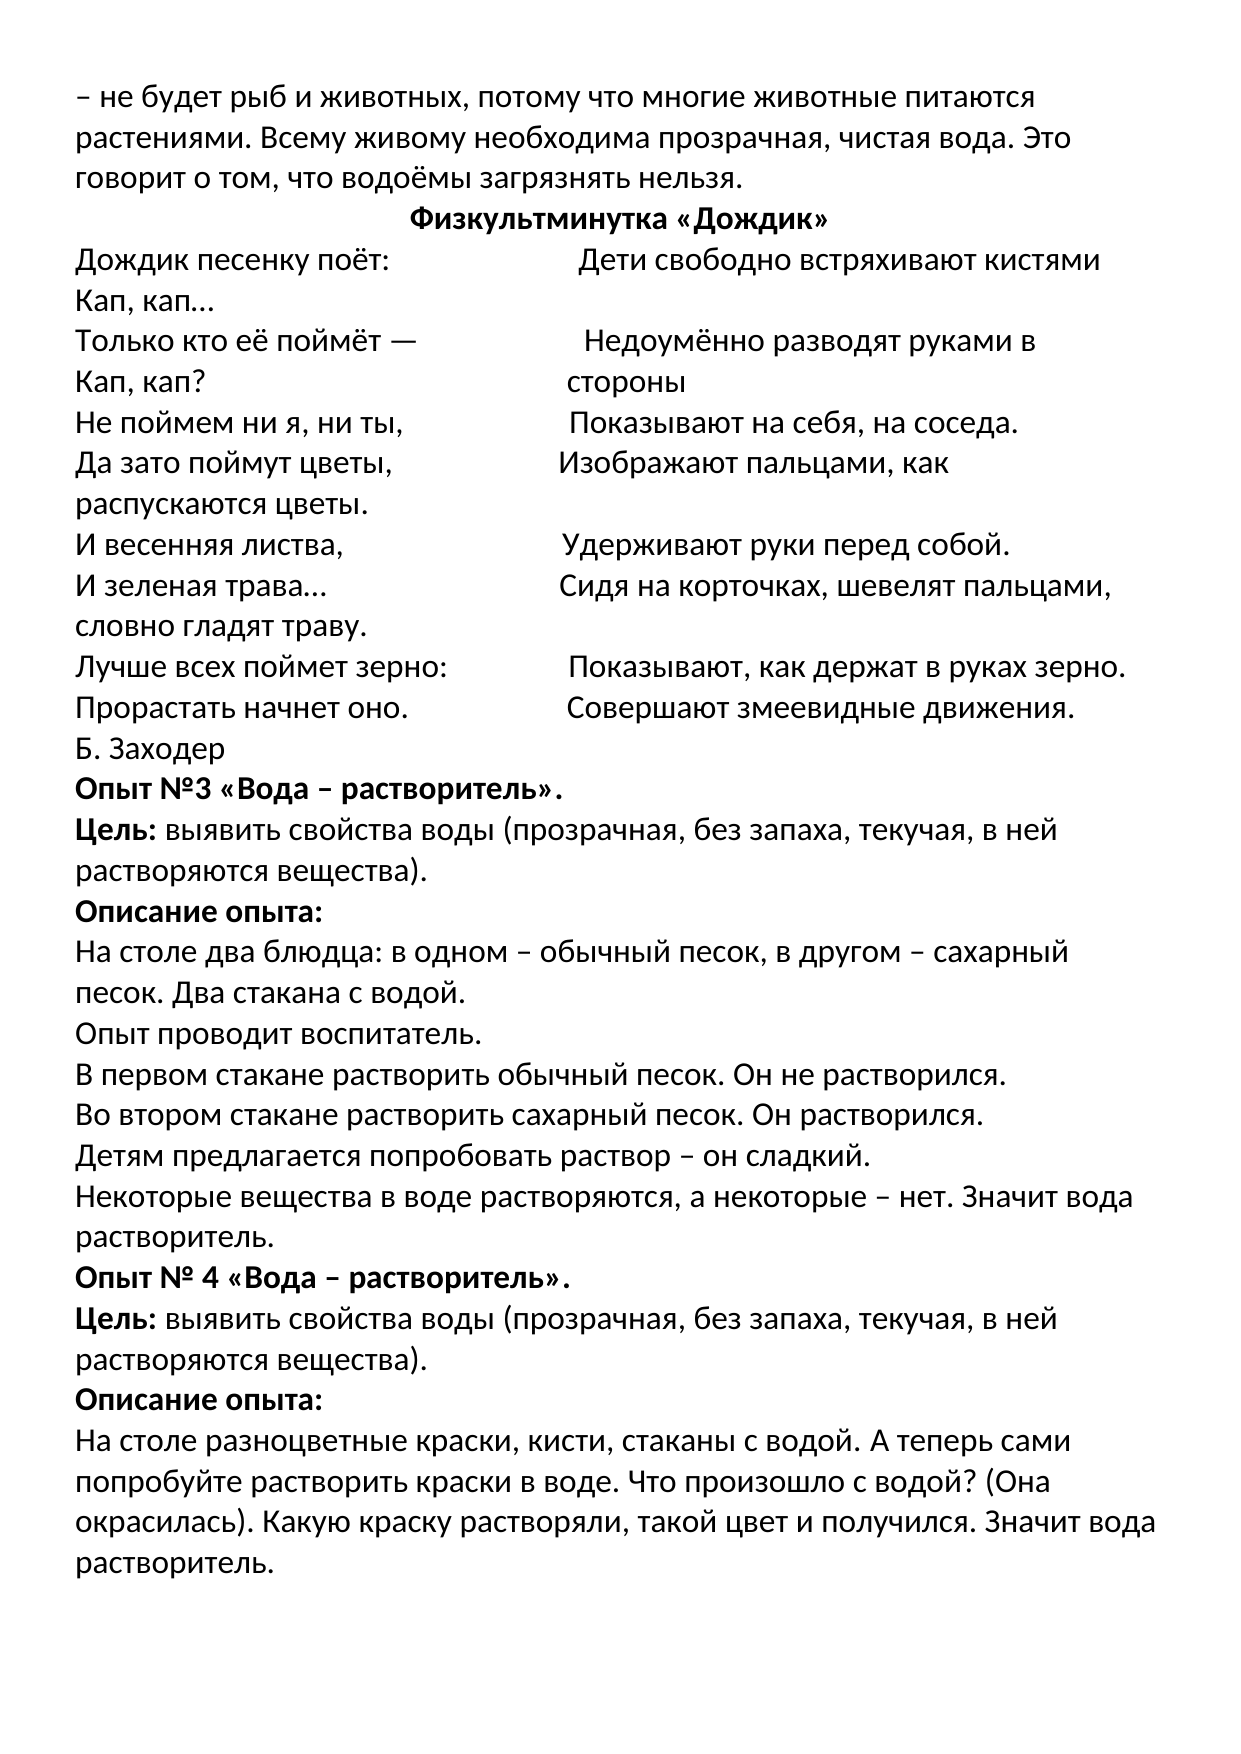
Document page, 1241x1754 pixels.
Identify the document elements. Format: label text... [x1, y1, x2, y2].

text Дождик песенку поёт: Дети свободно встряхивают кистями [75, 238, 1165, 279]
text В первом стакане растворить обычный песок. Он не растворился. [75, 1052, 1165, 1093]
text Опыт № 4 «Вода – растворитель». [75, 1256, 1165, 1297]
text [75, 75, 1165, 197]
text И зеленая трава… Сидя на корточках, шевелят пальцами, [75, 564, 1165, 604]
text Опыт проводит воспитатель. [75, 1012, 1165, 1052]
text словно гладят траву. [75, 604, 1165, 645]
text И весенняя листва, Удерживают руки перед собой. [75, 523, 1165, 564]
text Лучше всех поймет зерно: Показывают, как держат в руках зерно. [75, 645, 1165, 686]
text Цель: выявить свойства воды (прозрачная, без запаха, текучая, в ней растворяются вещества). [75, 1297, 1165, 1378]
text Описание опыта: [75, 889, 1165, 930]
text Б. Заходер [75, 727, 1165, 767]
text Детям предлагается попробовать раствор – он сладкий. [75, 1134, 1165, 1175]
text Опыт №3 «Вода – растворитель». [75, 767, 1165, 808]
text Кап, кап… [75, 279, 1165, 319]
text Во втором стакане растворить сахарный песок. Он растворился. [75, 1093, 1165, 1134]
text распускаются цветы. [75, 482, 1165, 523]
text На столе разноцветные краски, кисти, стаканы с водой. А теперь сами попробуйте растворить краски в воде. Что произошло с водой? (Она окрасилась). Какую краску растворяли, такой цвет и получился. Значит вода растворитель. [75, 1419, 1165, 1582]
text Цель: выявить свойства воды (прозрачная, без запаха, текучая, в ней растворяются вещества). [75, 808, 1165, 889]
text Да зато поймут цветы, Изображают пальцами, как [75, 442, 1165, 482]
text На столе два блюдца: в одном – обычный песок, в другом – сахарный песок. Два стакана с водой. [75, 930, 1165, 1012]
text Некоторые вещества в воде растворяются, а некоторые – нет. Значит вода растворитель. [75, 1175, 1165, 1256]
text Не поймем ни я, ни ты, Показывают на себя, на соседа. [75, 401, 1165, 442]
text Только кто её поймёт — Недоумённо разводят руками в [75, 319, 1165, 360]
text Прорастать начнет оно. Совершают змеевидные движения. [75, 686, 1165, 727]
text Физкультминутка «Дождик» [75, 197, 1165, 238]
text Описание опыта: [75, 1378, 1165, 1419]
text Кап, кап? стороны [75, 360, 1165, 401]
